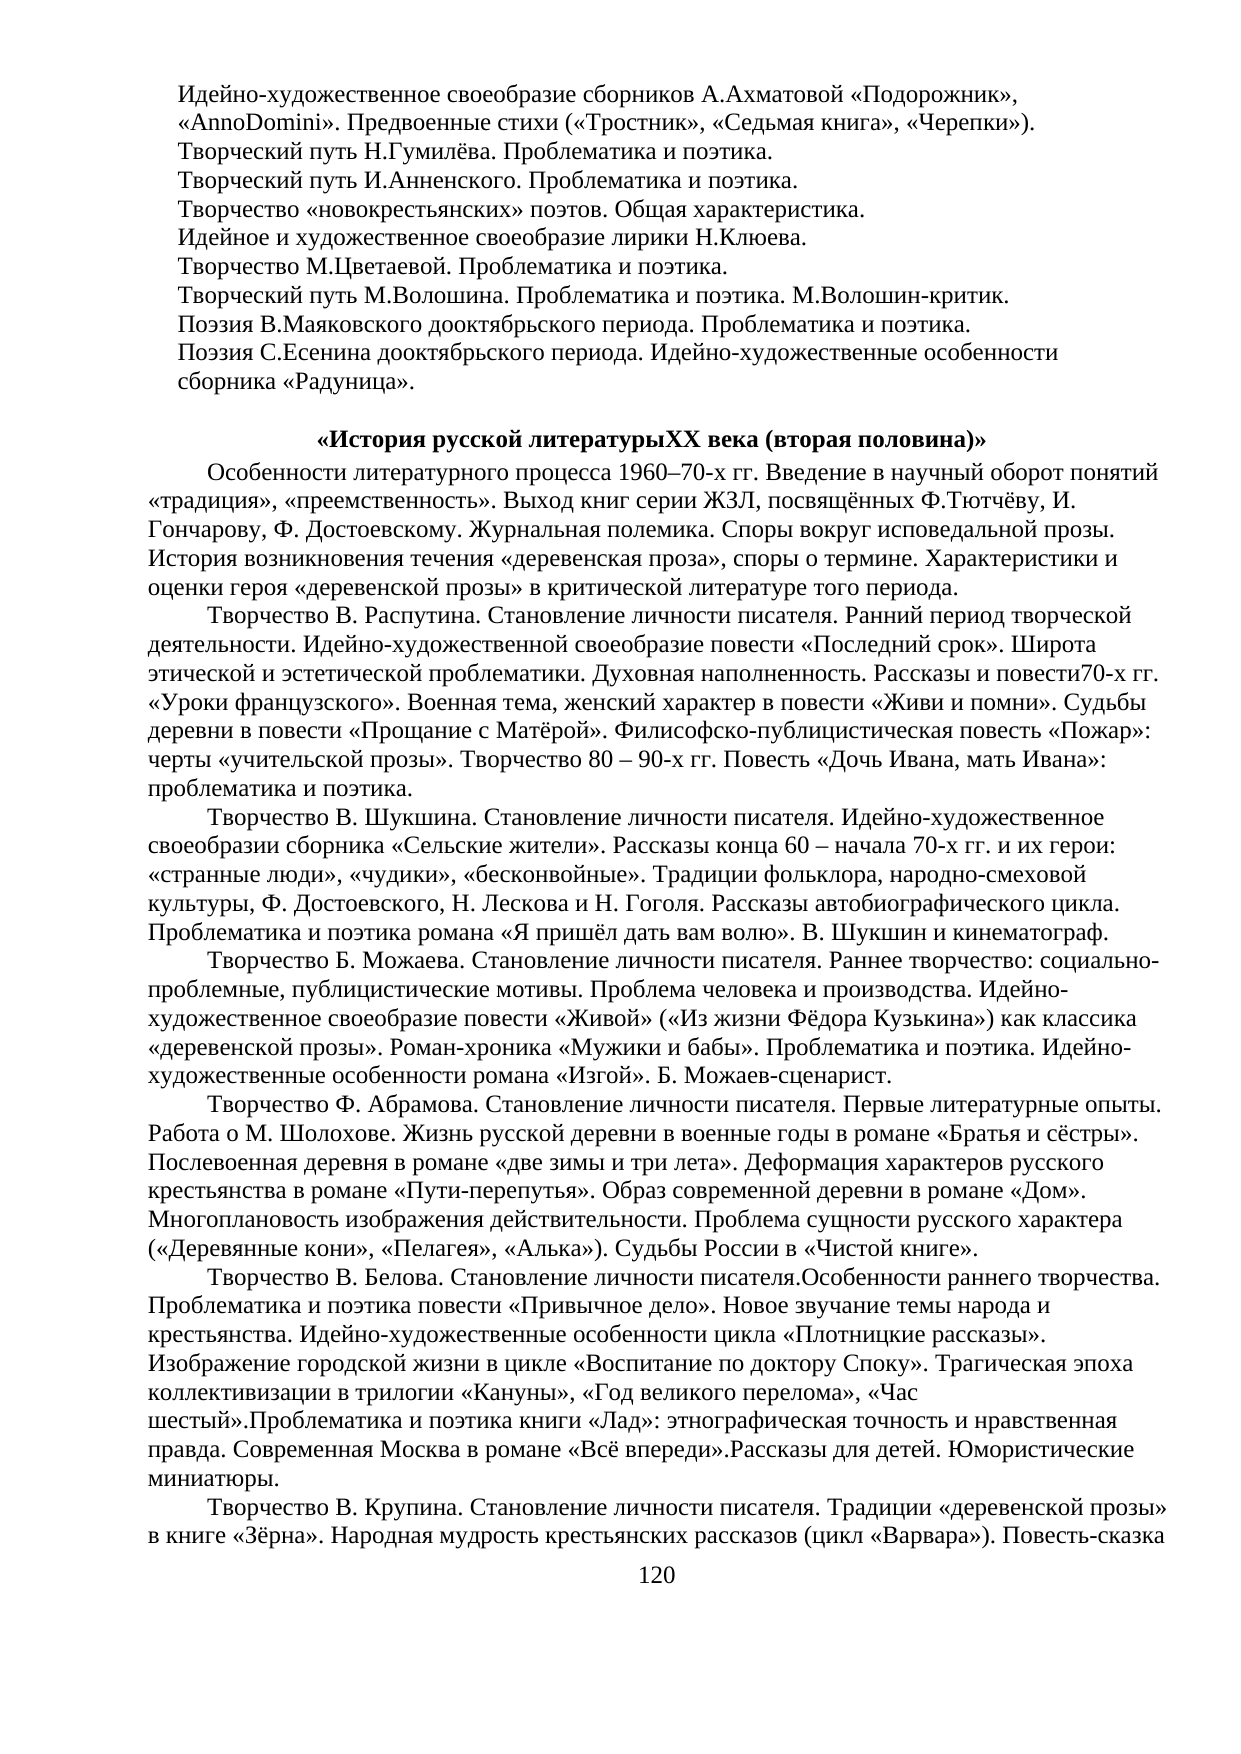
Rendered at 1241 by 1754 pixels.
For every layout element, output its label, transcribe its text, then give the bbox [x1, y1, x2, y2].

text Идейно-художественное своеобразие сборников А.Ахматовой «Подорожник», «AnnoDomini». Предвоенные стихи («Тростник», «Седьмая книга», «Черепки»). [177, 79, 1136, 136]
text Поэзия В.Маяковского дооктябрьского периода. Проблематика и поэтика. [177, 309, 1136, 337]
text Творчество В. Распутина. Становление личности писателя. Ранний период творческой деятельности. Идейно-художественной своеобразие повести «Последний срок». Широта этической и эстетической проблематики. Духовная наполненность. Рассказы и повести70-х гг. «Уроки французского». Военная тема, женский характер в повести «Живи и помни». Судьбы деревни в повести «Прощание с Матёрой». Филисофско-публицистическая повесть «Пожар»: черты «учительской прозы». Творчество 80 – 90-х гг. Повесть «Дочь Ивана, мать Ивана»: проблематика и поэтика. [148, 600, 1174, 802]
text Творчество В. Белова. Становление личности писателя.Особенности раннего творчества. Проблематика и поэтика повести «Привычное дело». Новое звучание темы народа и крестьянства. Идейно-художественные особенности цикла «Плотницкие рассказы». Изображение городской жизни в цикле «Воспитание по доктору Споку». Трагическая эпоха коллективизации в трилогии «Кануны», «Год великого перелома», «Час шестый».Проблематика и поэтика книги «Лад»: этнографическая точность и нравственная правда. Современная Москва в романе «Всё впереди».Рассказы для детей. Юмористические миниатюры. [148, 1262, 1174, 1492]
text Творческий путь Н.Гумилёва. Проблематика и поэтика. [177, 136, 1136, 165]
text Творчество М.Цветаевой. Проблематика и поэтика. [177, 251, 1136, 280]
text Творчество «новокрестьянских» поэтов. Общая характеристика. [177, 194, 1136, 222]
text Особенности литературного процесса 1960–70-х гг. Введение в научный оборот понятий «традиция», «преемственность». Выход книг серии ЖЗЛ, посвящённых Ф.Тютчёву, И. Гончарову, Ф. Достоевскому. Журнальная полемика. Споры вокруг исповедальной прозы. История возникновения течения «деревенская проза», споры о термине. Характеристики и оценки героя «деревенской прозы» в критической литературе того периода. [148, 457, 1174, 600]
text Поэзия С.Есенина дооктябрьского периода. Идейно-художественные особенности сборника «Радуница». [177, 337, 1136, 395]
text Идейное и художественное своеобразие лирики Н.Клюева. [177, 222, 1136, 251]
text «История русской литературыXX века (вторая половина)» [177, 424, 1126, 452]
text Творческий путь М.Волошина. Проблематика и поэтика. М.Волошин-критик. [177, 280, 1136, 309]
text Творческий путь И.Анненского. Проблематика и поэтика. [177, 165, 1136, 194]
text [148, 1492, 1174, 1549]
text Творчество В. Шукшина. Становление личности писателя. Идейно-художественное своеобразии сборника «Сельские жители». Рассказы конца 60 – начала 70-х гг. и их герои: «странные люди», «чудики», «бесконвойные». Традиции фольклора, народно-смеховой культуры, Ф. Достоевского, Н. Лескова и Н. Гоголя. Рассказы автобиографического цикла. Проблематика и поэтика романа «Я пришёл дать вам волю». В. Шукшин и кинематограф. [148, 802, 1174, 945]
text Творчество Б. Можаева. Становление личности писателя. Раннее творчество: социально-проблемные, публицистические мотивы. Проблема человека и производства. Идейно-художественное своеобразие повести «Живой» («Из жизни Фёдора Кузькина») как классика «деревенской прозы». Роман-хроника «Мужики и бабы». Проблематика и поэтика. Идейно-художественные особенности романа «Изгой». Б. Можаев-сценарист. [148, 945, 1174, 1089]
text Творчество Ф. Абрамова. Становление личности писателя. Первые литературные опыты. Работа о М. Шолохове. Жизнь русской деревни в военные годы в романе «Братья и сёстры». Послевоенная деревня в романе «две зимы и три лета». Деформация характеров русского крестьянства в романе «Пути-перепутья». Образ современной деревни в романе «Дом». Многоплановость изображения действительности. Проблема сущности русского характера («Деревянные кони», «Пелагея», «Алька»). Судьбы России в «Чистой книге». [148, 1089, 1174, 1262]
